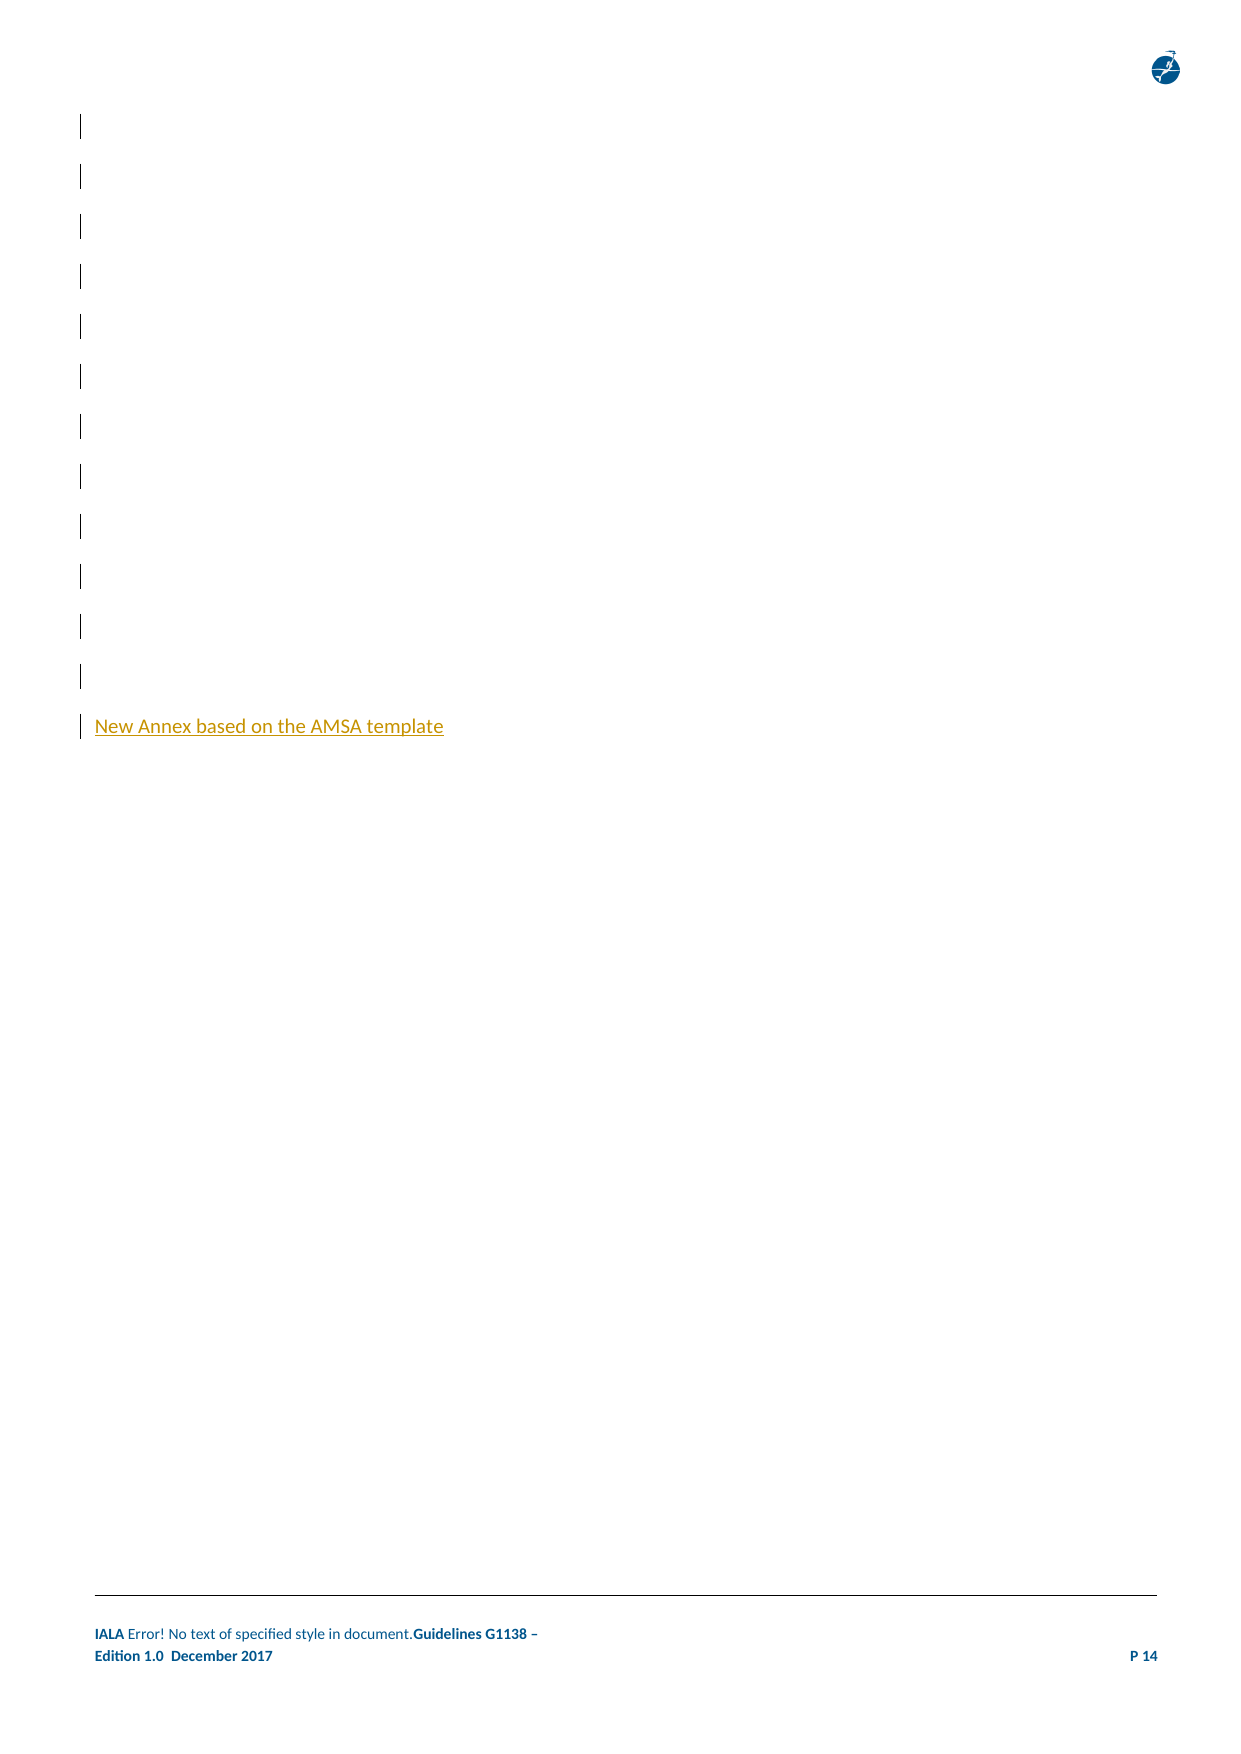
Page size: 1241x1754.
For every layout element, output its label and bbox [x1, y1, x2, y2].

picture [1120, 0, 1239, 119]
